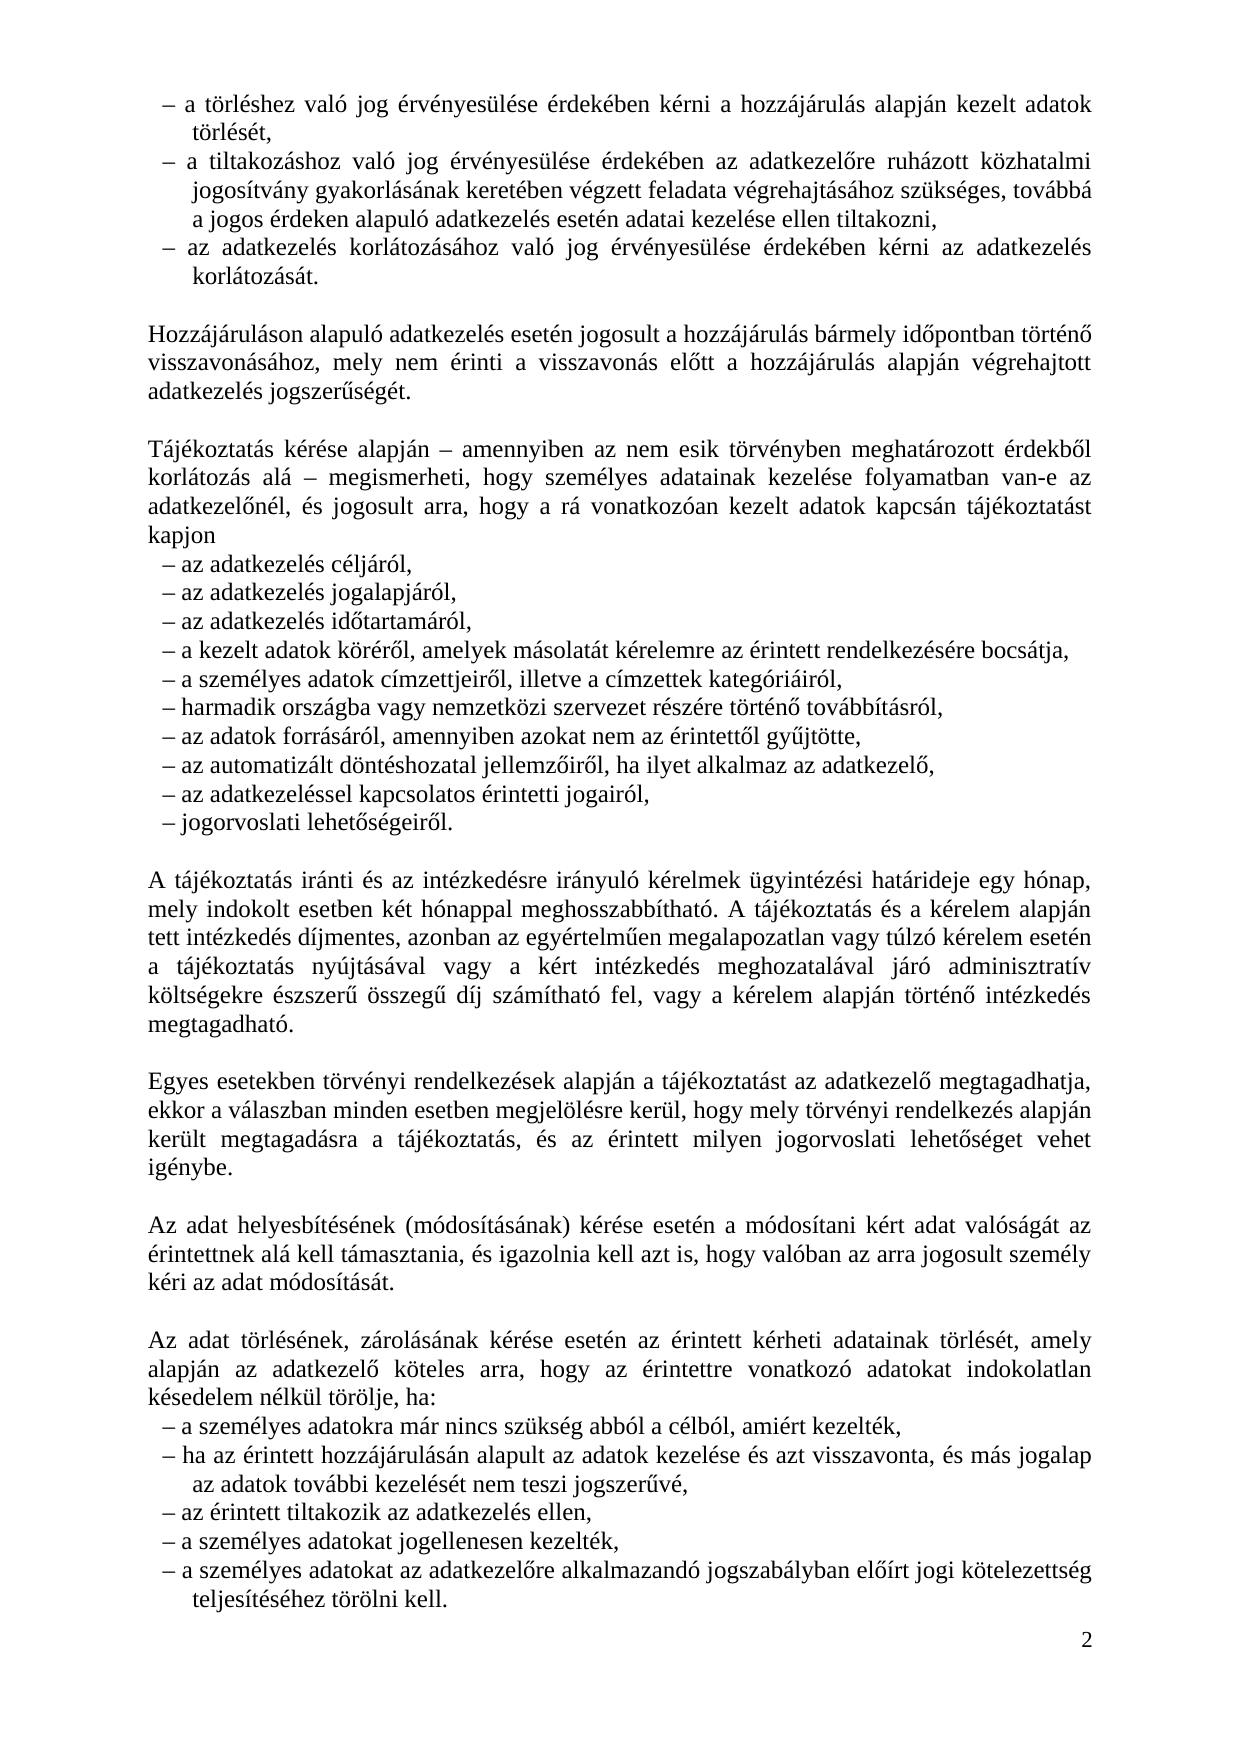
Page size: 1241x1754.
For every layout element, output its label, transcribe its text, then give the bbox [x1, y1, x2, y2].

text – az automatizált döntéshozatal jellemzőiről, ha ilyet alkalmaz az adatkezelő, [162, 750, 1092, 779]
text – ha az érintett hozzájárulásán alapult az adatok kezelése és azt visszavonta, és más jogalap az adatok további kezelését nem teszi jogszerűvé, [162, 1440, 1092, 1497]
text – a személyes adatokat az adatkezelőre alkalmazandó jogszabályban előírt jogi kötelezettség teljesítéséhez törölni kell. [162, 1555, 1092, 1612]
text – az adatok forrásáról, amennyiben azokat nem az érintettől gyűjtötte, [162, 721, 1092, 750]
text – az adatkezeléssel kapcsolatos érintetti jogairól, [162, 779, 1092, 807]
text – a személyes adatokra már nincs szükség abból a célból, amiért kezelték, [162, 1411, 1092, 1440]
text – a törléshez való jog érvényesülése érdekében kérni a hozzájárulás alapján kezelt adatok törlését, [162, 89, 1092, 146]
text A tájékoztatás iránti és az intézkedésre irányuló kérelmek ügyintézési határideje egy hónap, mely indokolt esetben két hónappal meghosszabbítható. A tájékoztatás és a kérelem alapján tett intézkedés díjmentes, azonban az egyértelműen megalapozatlan vagy túlzó kérelem esetén a tájékoztatás nyújtásával vagy a kért intézkedés meghozatalával járó adminisztratív költségekre észszerű összegű díj számítható fel, vagy a kérelem alapján történő intézkedés megtagadható. [148, 865, 1092, 1037]
text – harmadik országba vagy nemzetközi szervezet részére történő továbbításról, [162, 692, 1092, 721]
text – a kezelt adatok köréről, amelyek másolatát kérelemre az érintett rendelkezésére bocsátja, [162, 635, 1092, 664]
text – az adatkezelés céljáról, [162, 549, 1092, 577]
text Tájékoztatás kérése alapján – amennyiben az nem esik törvényben meghatározott érdekből korlátozás alá – megismerheti, hogy személyes adatainak kezelése folyamatban van-e az adatkezelőnél, és jogosult arra, hogy a rá vonatkozóan kezelt adatok kapcsán tájékoztatást kapjon [148, 434, 1092, 549]
text Az adat törlésének, zárolásának kérése esetén az érintett kérheti adatainak törlését, amely alapján az adatkezelő köteles arra, hogy az érintettre vonatkozó adatokat indokolatlan késedelem nélkül törölje, ha: [148, 1325, 1092, 1411]
text – a személyes adatok címzettjeiről, illetve a címzettek kategóriáiról, [162, 664, 1092, 692]
text Hozzájáruláson alapuló adatkezelés esetén jogosult a hozzájárulás bármely időpontban történő visszavonásához, mely nem érinti a visszavonás előtt a hozzájárulás alapján végrehajtott adatkezelés jogszerűségét. [148, 319, 1092, 405]
text – az adatkezelés időtartamáról, [162, 606, 1092, 635]
text – jogorvoslati lehetőségeiről. [162, 807, 1092, 836]
text – az adatkezelés korlátozásához való jog érvényesülése érdekében kérni az adatkezelés korlátozását. [162, 232, 1092, 290]
text – az érintett tiltakozik az adatkezelés ellen, [162, 1497, 1092, 1526]
text – a személyes adatokat jogellenesen kezelték, [162, 1526, 1092, 1555]
text Az adat helyesbítésének (módosításának) kérése esetén a módosítani kért adat valóságát az érintettnek alá kell támasztania, és igazolnia kell azt is, hogy valóban az arra jogosult személy kéri az adat módosítását. [148, 1210, 1092, 1296]
text Egyes esetekben törvényi rendelkezések alapján a tájékoztatást az adatkezelő megtagadhatja, ekkor a válaszban minden esetben megjelölésre kerül, hogy mely törvényi rendelkezés alapján került megtagadásra a tájékoztatás, és az érintett milyen jogorvoslati lehetőséget vehet igénybe. [148, 1066, 1092, 1181]
text – az adatkezelés jogalapjáról, [162, 577, 1092, 606]
text – a tiltakozáshoz való jog érvényesülése érdekében az adatkezelőre ruházott közhatalmi jogosítvány gyakorlásának keretében végzett feladata végrehajtásához szükséges, továbbá a jogos érdeken alapuló adatkezelés esetén adatai kezelése ellen tiltakozni, [162, 146, 1092, 232]
